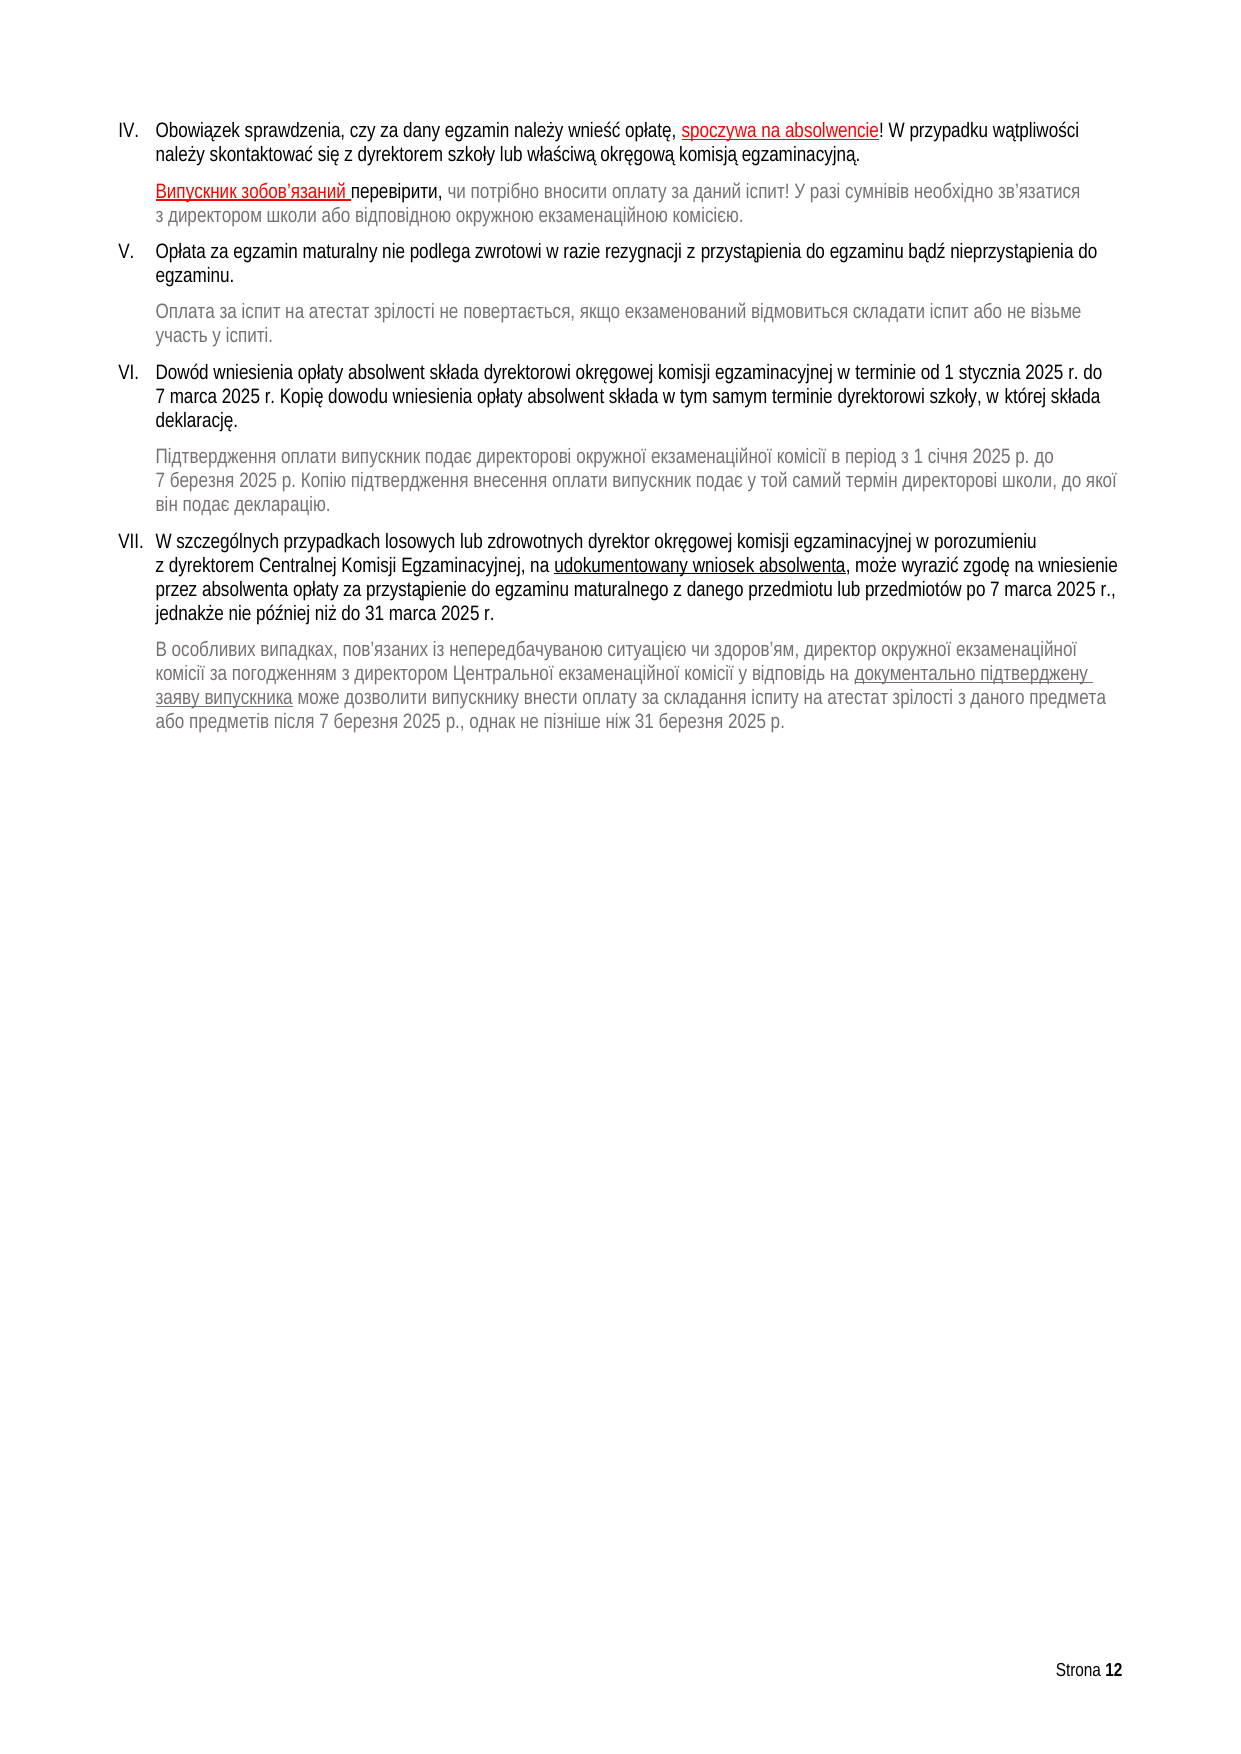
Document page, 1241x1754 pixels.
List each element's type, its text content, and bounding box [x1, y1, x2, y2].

list W szczególnych przypadkach losowych lub zdrowotnych dyrektor okręgowej komisji egzaminacyjnej w porozumieniu z dyrektorem Centralnej Komisji Egzaminacyjnej, na udokumentowany wniosek absolwenta, może wyrazić zgodę na wniesienie przez absolwenta opłaty za przystąpienie do egzaminu maturalnego z danego przedmiotu lub przedmiotów po 7 marca 2025 r., jednakże nie później niż do 31 marca 2025 r. [118, 528, 1122, 624]
list Obowiązek sprawdzenia, czy za dany egzamin należy wnieść opłatę, spoczywa na absolwencie! W przypadku wątpliwości należy skontaktować się z dyrektorem szkoły lub właściwą okręgową komisją egzaminacyjną. [118, 118, 1122, 166]
list Opłata za egzamin maturalny nie podlega zwrotowi w razie rezygnacji z przystąpienia do egzaminu bądź nieprzystąpienia do egzaminu. [118, 239, 1122, 287]
list Підтвердження оплати випускник подає директорові окружної екзаменаційної комісії в період з 1 січня 2025 р. до 7 березня 2025 р. Копію підтвердження внесення оплати випускник подає у той самий термін директорові школи, до якої він подає декларацію. [155, 444, 1122, 516]
list Оплата за іспит на атестат зрілості не повертається, якщо екзаменований відмовиться складати іспит або не візьме участь у іспиті. [155, 299, 1122, 347]
list В особливих випадках, пов’язаних із непередбачуваною ситуацією чи здоров’ям, директор окружної екзаменаційної комісії за погодженням з директором Центральної екзаменаційної комісії у відповідь на документально підтверджену заяву випускника може дозволити випускнику внести оплату за складання іспиту на атестат зрілості з даного предмета або предметів після 7 березня 2025 р., однак не пізніше ніж 31 березня 2025 р. [155, 637, 1122, 733]
list Випускник зобов’язаний перевірити, чи потрібно вносити оплату за даний іспит! У разі сумнівів необхідно зв’язатися з директором школи або відповідною окружною екзаменаційною комісією. [155, 178, 1122, 226]
list Dowód wniesienia opłaty absolwent składa dyrektorowi okręgowej komisji egzaminacyjnej w terminie od 1 stycznia 2025 r. do 7 marca 2025 r. Kopię dowodu wniesienia opłaty absolwent składa w tym samym terminie dyrektorowi szkoły, w której składa deklarację. [118, 360, 1122, 432]
